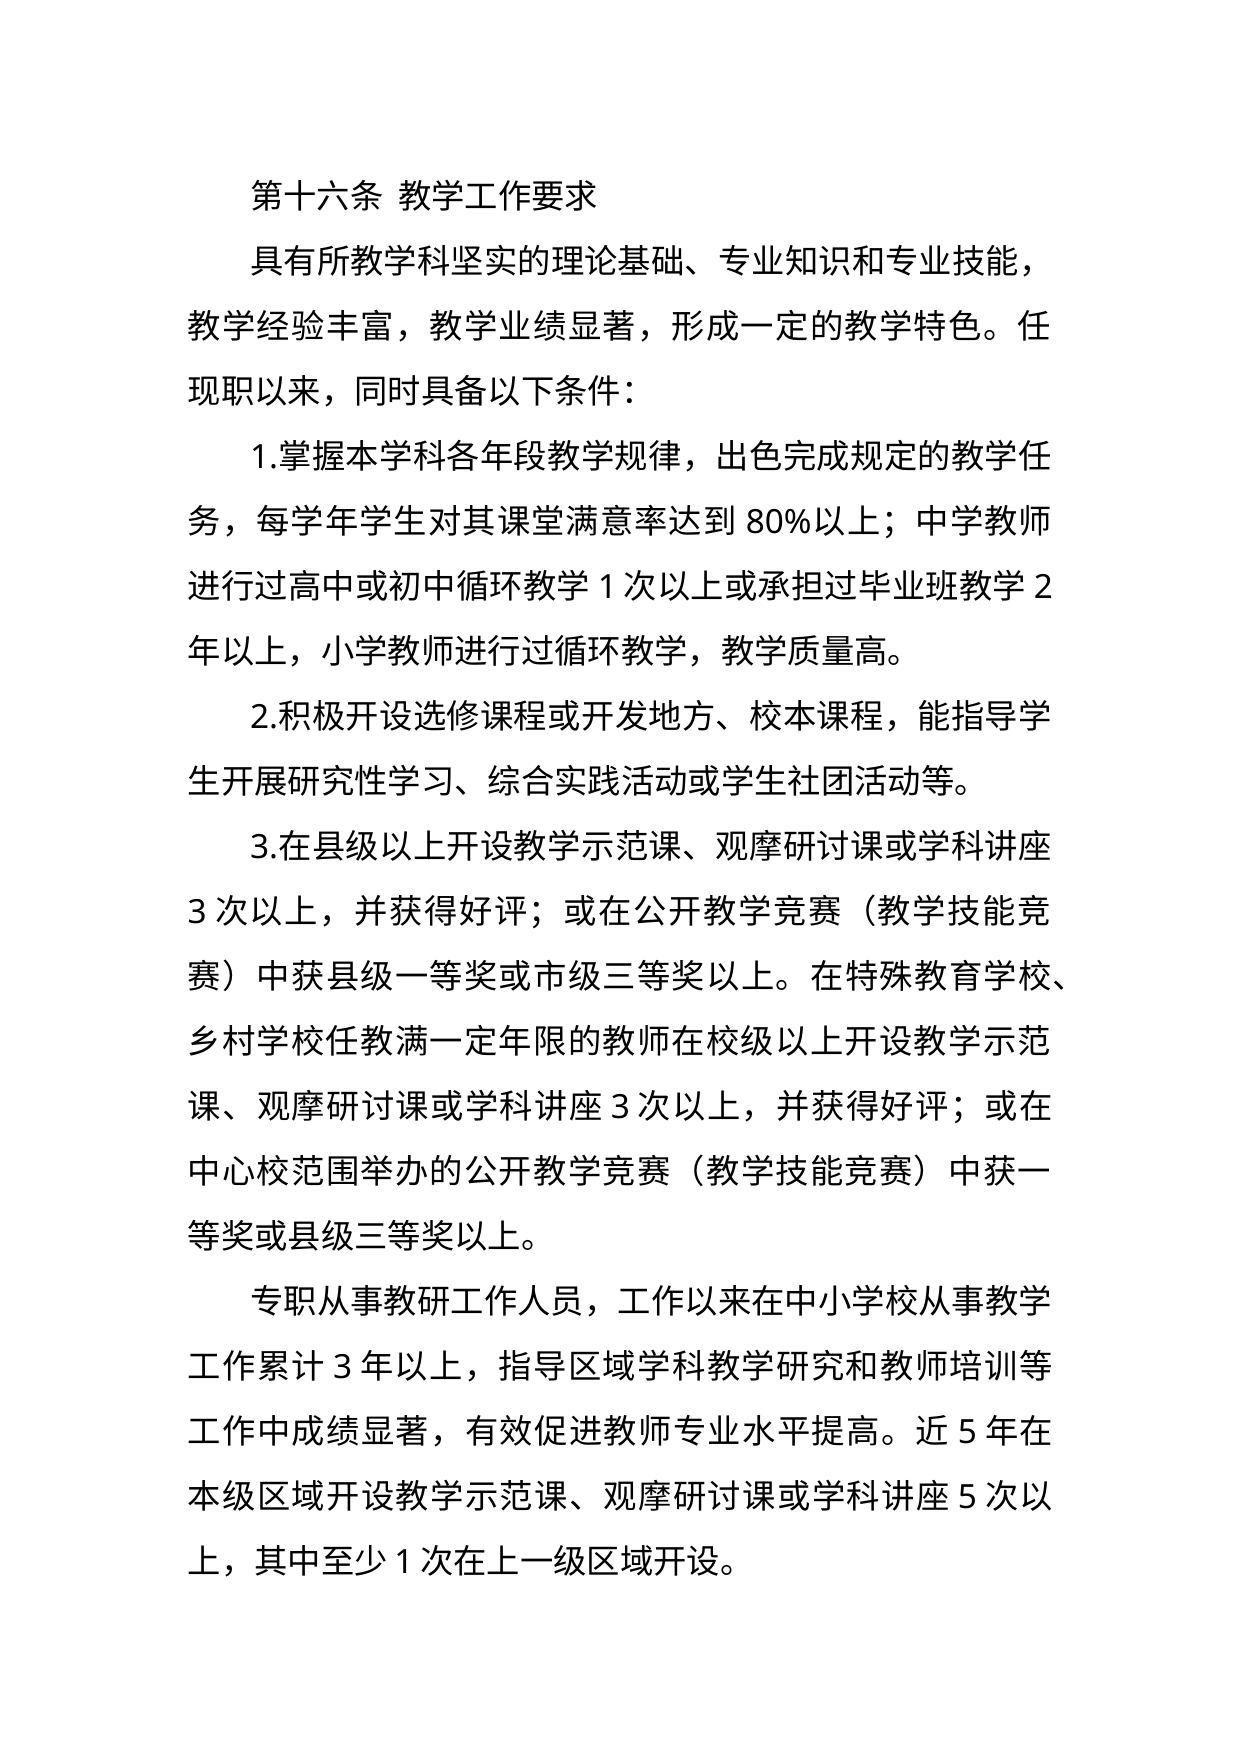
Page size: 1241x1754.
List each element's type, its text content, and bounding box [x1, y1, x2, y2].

text 3.在县级以上开设教学示范课、观摩研讨课或学科讲座3次以上，并获得好评；或在公开教学竞赛（教学技能竞赛）中获县级一等奖或市级三等奖以上。在特殊教育学校、乡村学校任教满一定年限的教师在校级以上开设教学示范课、观摩研讨课或学科讲座3次以上，并获得好评；或在中心校范围举办的公开教学竞赛（教学技能竞赛）中获一等奖或县级三等奖以上。 [187, 812, 1053, 1267]
text 第十六条 教学工作要求 [187, 162, 1053, 227]
text 专职从事教研工作人员，工作以来在中小学校从事教学工作累计3年以上，指导区域学科教学研究和教师培训等工作中成绩显著，有效促进教师专业水平提高。近5年在本级区域开设教学示范课、观摩研讨课或学科讲座5次以上，其中至少1次在上一级区域开设。 [187, 1267, 1053, 1592]
text 2.积极开设选修课程或开发地方、校本课程，能指导学生开展研究性学习、综合实践活动或学生社团活动等。 [187, 682, 1053, 812]
text 具有所教学科坚实的理论基础、专业知识和专业技能，教学经验丰富，教学业绩显著，形成一定的教学特色。任现职以来，同时具备以下条件： [187, 227, 1053, 422]
text 1.掌握本学科各年段教学规律，出色完成规定的教学任务，每学年学生对其课堂满意率达到80%以上；中学教师进行过高中或初中循环教学1次以上或承担过毕业班教学2年以上，小学教师进行过循环教学，教学质量高。 [187, 422, 1053, 682]
